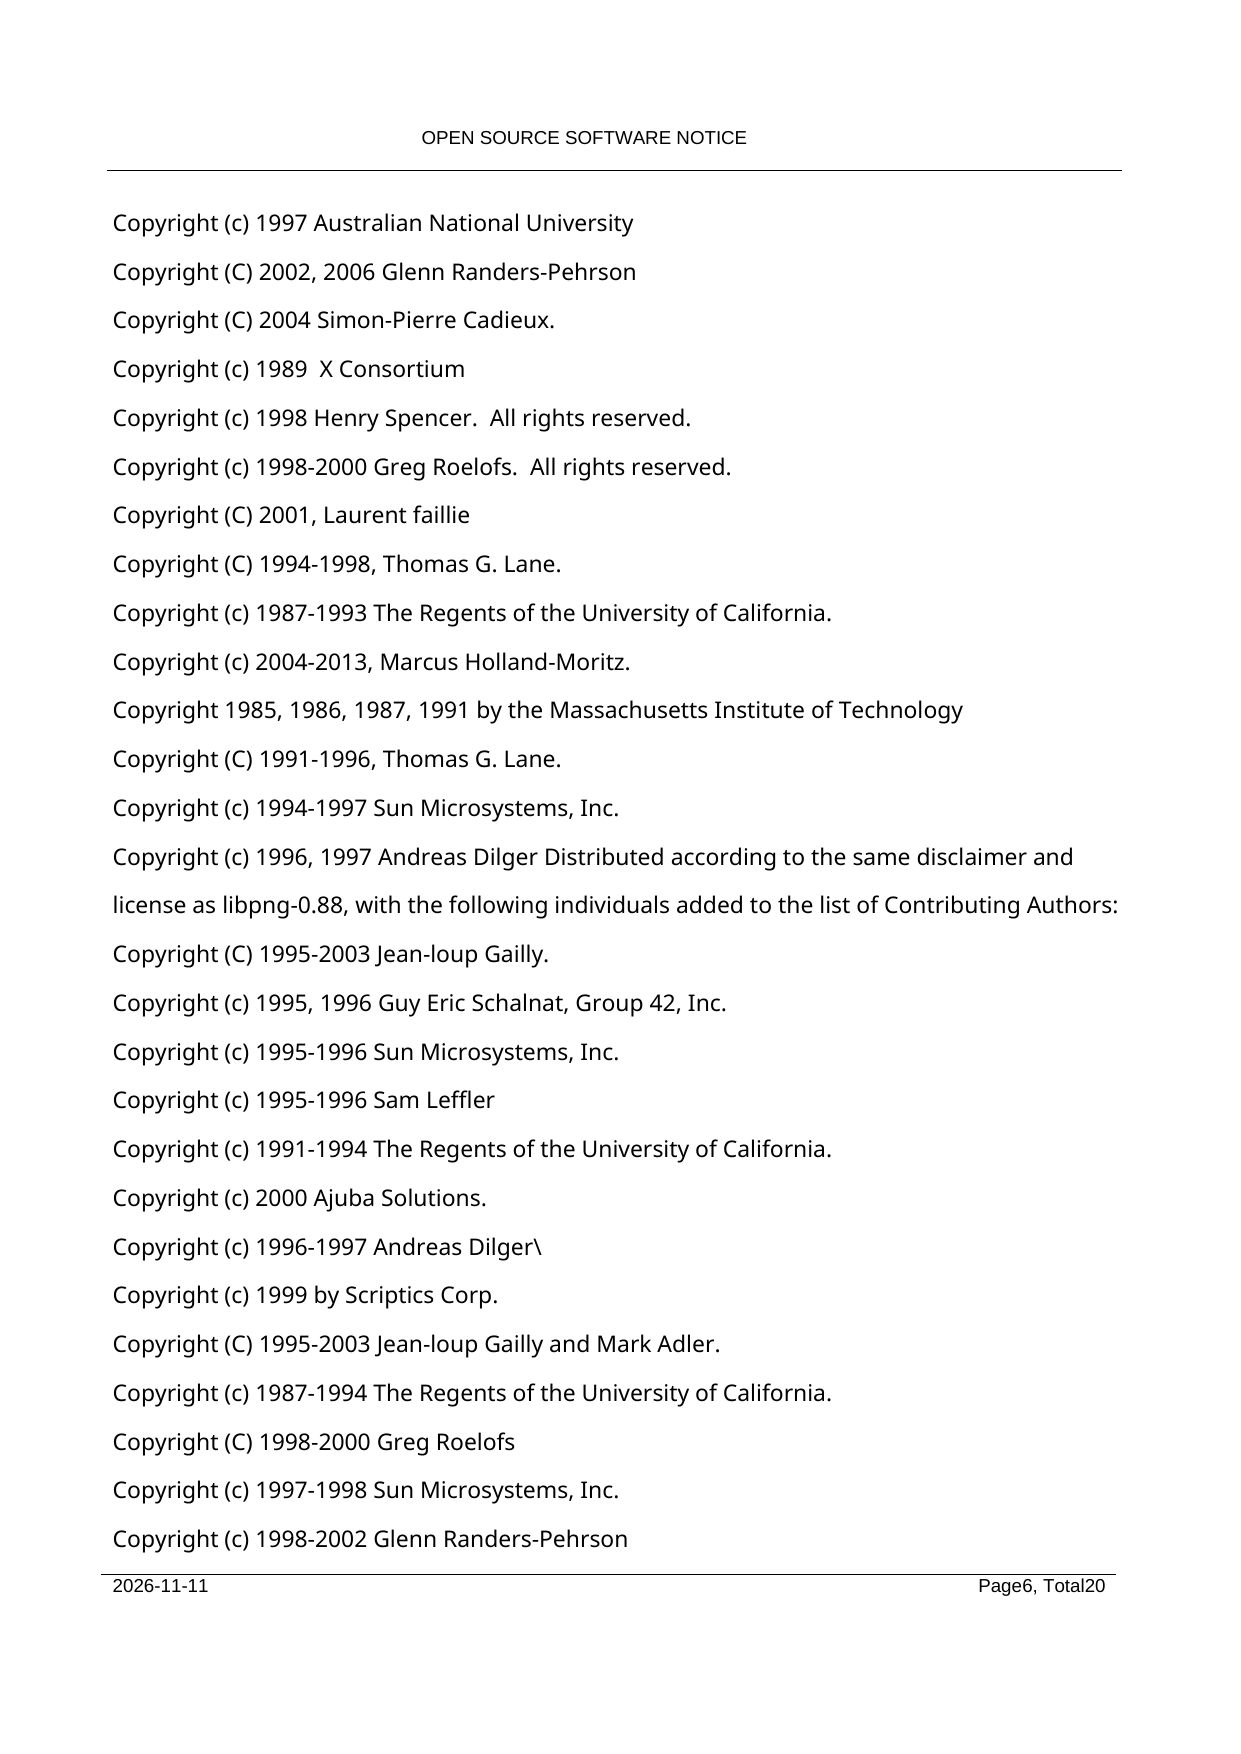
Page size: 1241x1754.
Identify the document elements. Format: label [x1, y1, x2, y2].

text [112, 206, 1128, 1555]
